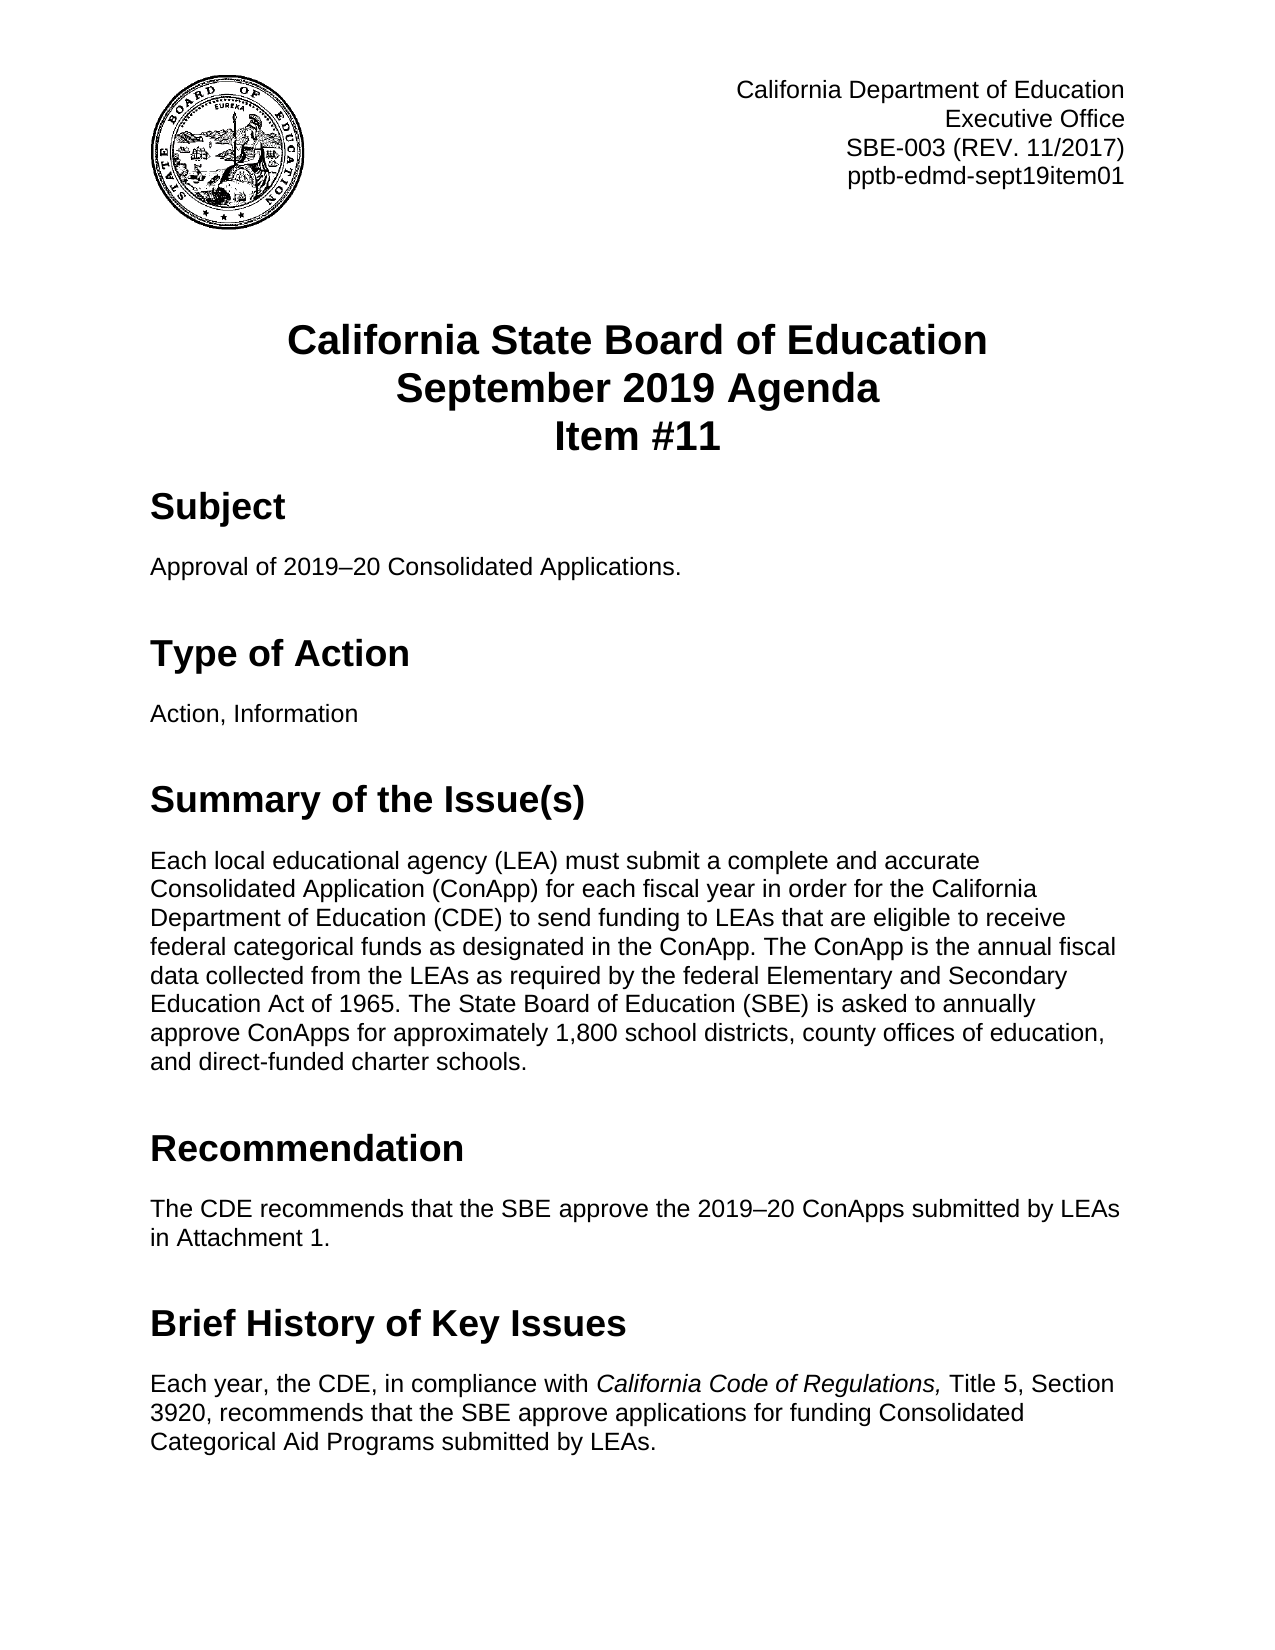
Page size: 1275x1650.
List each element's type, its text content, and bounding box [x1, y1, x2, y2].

subtitle Brief History of Key Issues [150, 1301, 1125, 1344]
text California Department of Education [675, 75, 1125, 104]
subtitle Summary of the Issue(s) [150, 778, 1125, 821]
subtitle Recommendation [150, 1126, 1125, 1169]
subtitle California State Board of Education September 2019 Agenda Item #11 [150, 315, 1125, 459]
text Action, Information [150, 699, 1125, 728]
subtitle Subject [150, 484, 1125, 527]
subtitle Type of Action [150, 631, 1125, 674]
text Each local educational agency (LEA) must submit a complete and accurate Consolidated Application (ConApp) for each fiscal year in order for the California Department of Education (CDE) to send funding to LEAs that are eligible to receive federal categorical funds as designated in the ConApp. The ConApp is the annual fiscal data collected from the LEAs as required by the federal Elementary and Secondary Education Act of 1965. The State Board of Education (SBE) is asked to annually approve ConApps for approximately 1,800 school districts, county offices of education, and direct-funded charter schools. [150, 846, 1125, 1076]
text Executive Office [675, 104, 1125, 132]
text pptb-edmd-sept19item01 [675, 161, 1125, 190]
text SBE-003 (REV. 11/2017) [675, 132, 1125, 161]
text Each year, the CDE, in compliance with California Code of Regulations, Title 5, Section 3920, recommends that the SBE approve applications for funding Consolidated Categorical Aid Programs submitted by LEAs. [150, 1369, 1125, 1456]
text The CDE recommends that the SBE approve the 2019–20 ConApps submitted by LEAs in Attachment 1. [150, 1194, 1125, 1251]
picture [150, 75, 305, 230]
text Approval of 2019–20 Consolidated Applications. [150, 552, 1125, 581]
